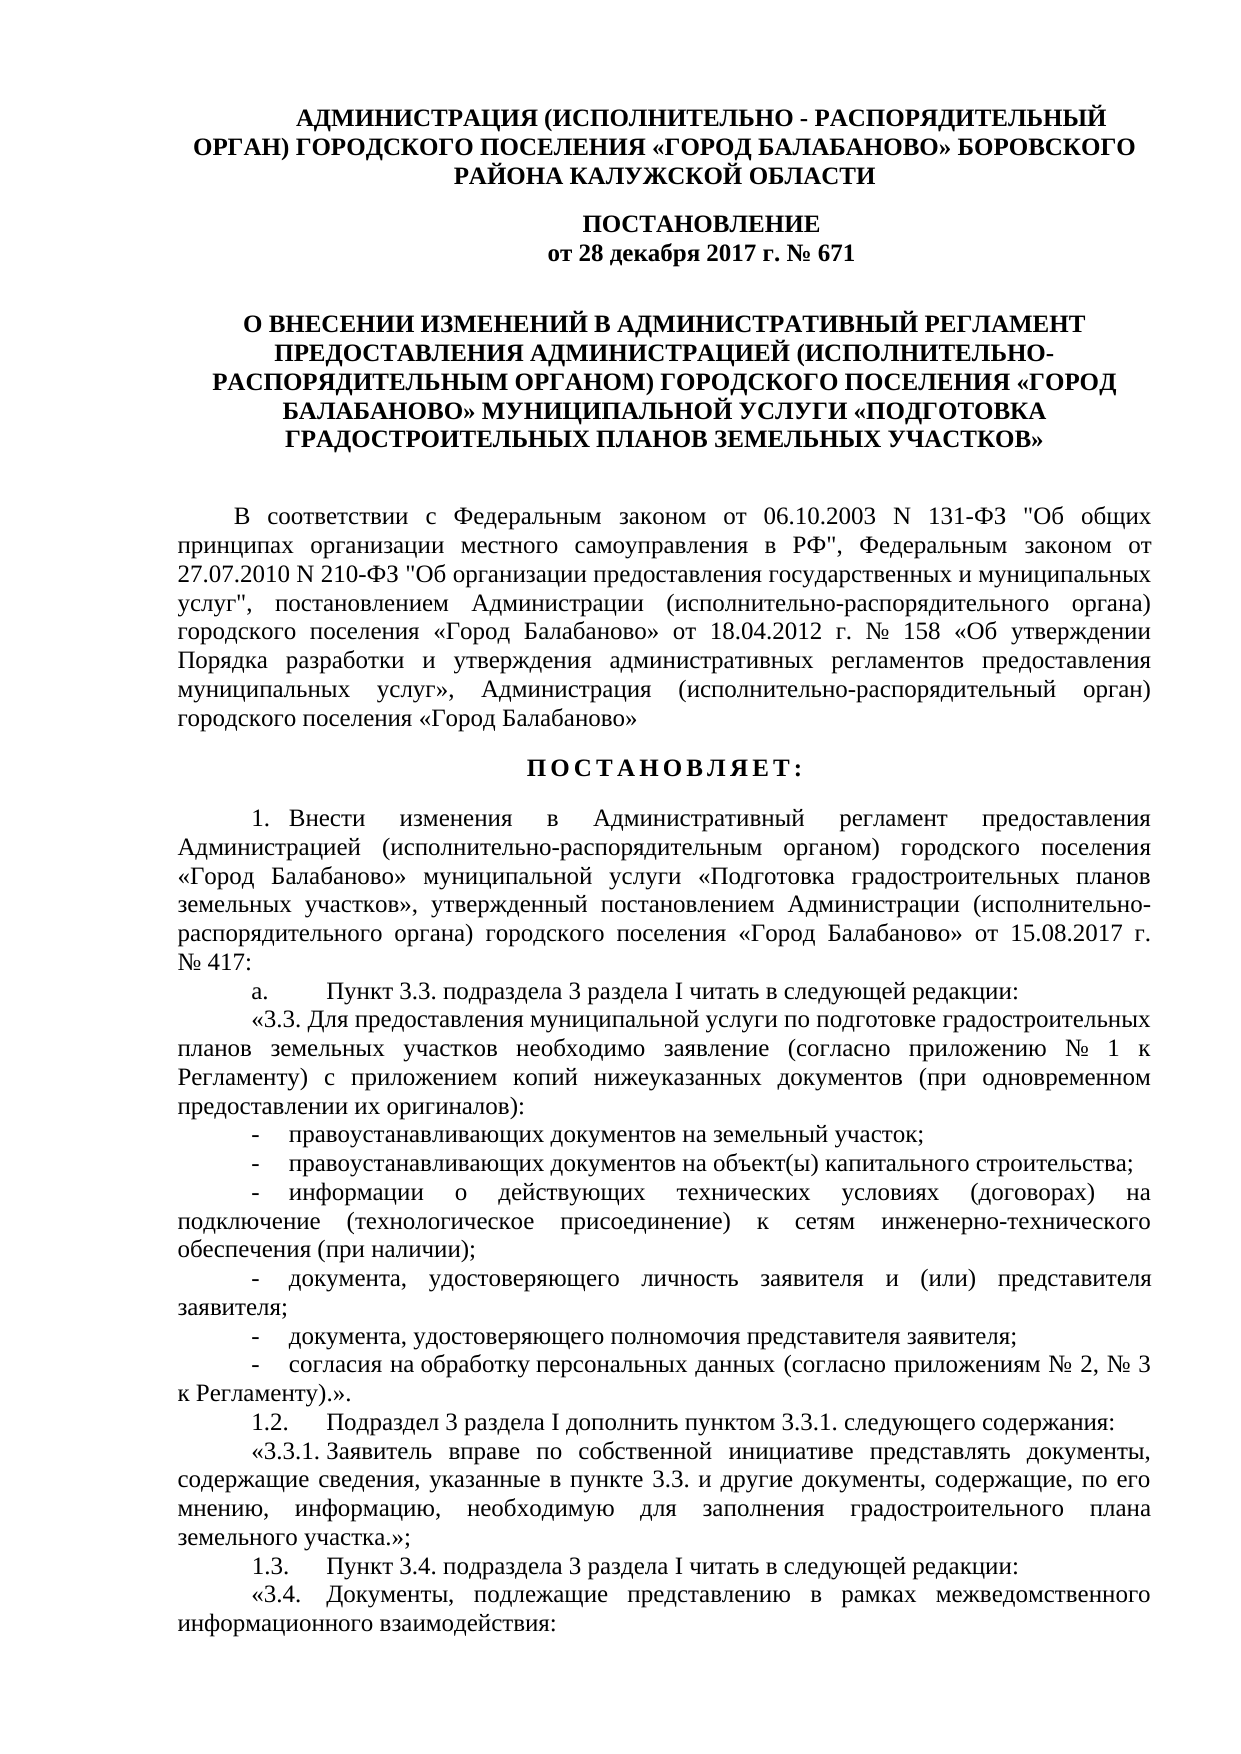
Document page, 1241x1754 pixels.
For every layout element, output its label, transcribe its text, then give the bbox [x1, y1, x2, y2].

text - правоустанавливающих документов на объект(ы) капитального строительства; [177, 1148, 1152, 1177]
text О ВНЕСЕНИИ ИЗМЕНЕНИЙ В АДМИНИСТРАТИВНЫЙ РЕГЛАМЕНТ ПРЕДОСТАВЛЕНИЯ АДМИНИСТРАЦИЕЙ (ИСПОЛНИТЕЛЬНО-РАСПОРЯДИТЕЛЬНЫМ ОРГАНОМ) ГОРОДСКОГО ПОСЕЛЕНИЯ «ГОРОД БАЛАБАНОВО» МУНИЦИПАЛЬНОЙ УСЛУГИ «ПОДГОТОВКА ГРАДОСТРОИТЕЛЬНЫХ ПЛАНОВ ЗЕМЕЛЬНЫХ УЧАСТКОВ» [177, 309, 1152, 453]
text - документа, удостоверяющего полномочия представителя заявителя; [195, 1321, 1152, 1349]
text «3.3. Для предоставления муниципальной услуги по подготовке градостроительных планов земельных участков необходимо заявление (согласно приложению № 1 к Регламенту) с приложением копий нижеуказанных документов (при одновременном предоставлении их оригиналов): [177, 1004, 1152, 1119]
list Внести изменения в Административный регламент предоставления Администрацией (исполнительно-распорядительным органом) городского поселения «Город Балабаново» муниципальной услуги «Подготовка градостроительных планов земельных участков», утвержденный постановлением Администрации (исполнительно-распорядительного органа) городского поселения «Город Балабаново» от 15.08.2017 г. № 417: [177, 803, 1152, 976]
text ПОСТАНОВЛЯЕТ: [177, 753, 1152, 782]
text АДМИНИСТРАЦИЯ (ИСПОЛНИТЕЛЬНО - РАСПОРЯДИТЕЛЬНЫЙ ОРГАН) ГОРОДСКОГО ПОСЕЛЕНИЯ «ГОРОД БАЛАБАНОВО» БОРОВСКОГО РАЙОНА КАЛУЖСКОЙ ОБЛАСТИ [177, 103, 1152, 190]
text - информации о действующих технических условиях (договорах) на подключение (технологическое присоединение) к сетям инженерно-технического обеспечения (при наличии); [177, 1177, 1152, 1263]
text В соответствии с Федеральным законом от 06.10.2003 N 131-ФЗ "Об общих принципах организации местного самоуправления в РФ", Федеральным законом от 27.07.2010 N 210-ФЗ "Об организации предоставления государственных и муниципальных услуг", постановлением Администрации (исполнительно-распорядительного органа) городского поселения «Город Балабаново» от 18.04.2012 г. № 158 «Об утверждении Порядка разработки и утверждения административных регламентов предоставления муниципальных услуг», Администрация (исполнительно-распорядительный орган) городского поселения «Город Балабаново» [177, 501, 1152, 731]
text 1.3. Пункт 3.4. подраздела 3 раздела I читать в следующей редакции: [177, 1551, 1152, 1579]
text ПОСТАНОВЛЕНИЕ [177, 209, 1152, 238]
text 1.2. Подраздел 3 раздела I дополнить пунктом 3.3.1. следующего содержания: [177, 1407, 1152, 1436]
text - правоустанавливающих документов на земельный участок; [177, 1119, 1152, 1148]
text «3.3.1. Заявитель вправе по собственной инициативе представлять документы, содержащие сведения, указанные в пункте 3.3. и другие документы, содержащие, по его мнению, информацию, необходимую для заполнения градостроительного плана земельного участка.»; [177, 1436, 1152, 1551]
text от 28 декабря 2017 г. № 671 [177, 238, 1152, 266]
text - документа, удостоверяющего личность заявителя и (или) представителя заявителя; [177, 1263, 1152, 1321]
text «3.4. Документы, подлежащие представлению в рамках межведомственного информационного взаимодействия: [177, 1579, 1152, 1637]
text - согласия на обработку персональных данных (согласно приложениям № 2, № 3 к Регламенту).». [177, 1349, 1152, 1407]
list Пункт 3.3. подраздела 3 раздела I читать в следующей редакции: [251, 976, 1152, 1004]
